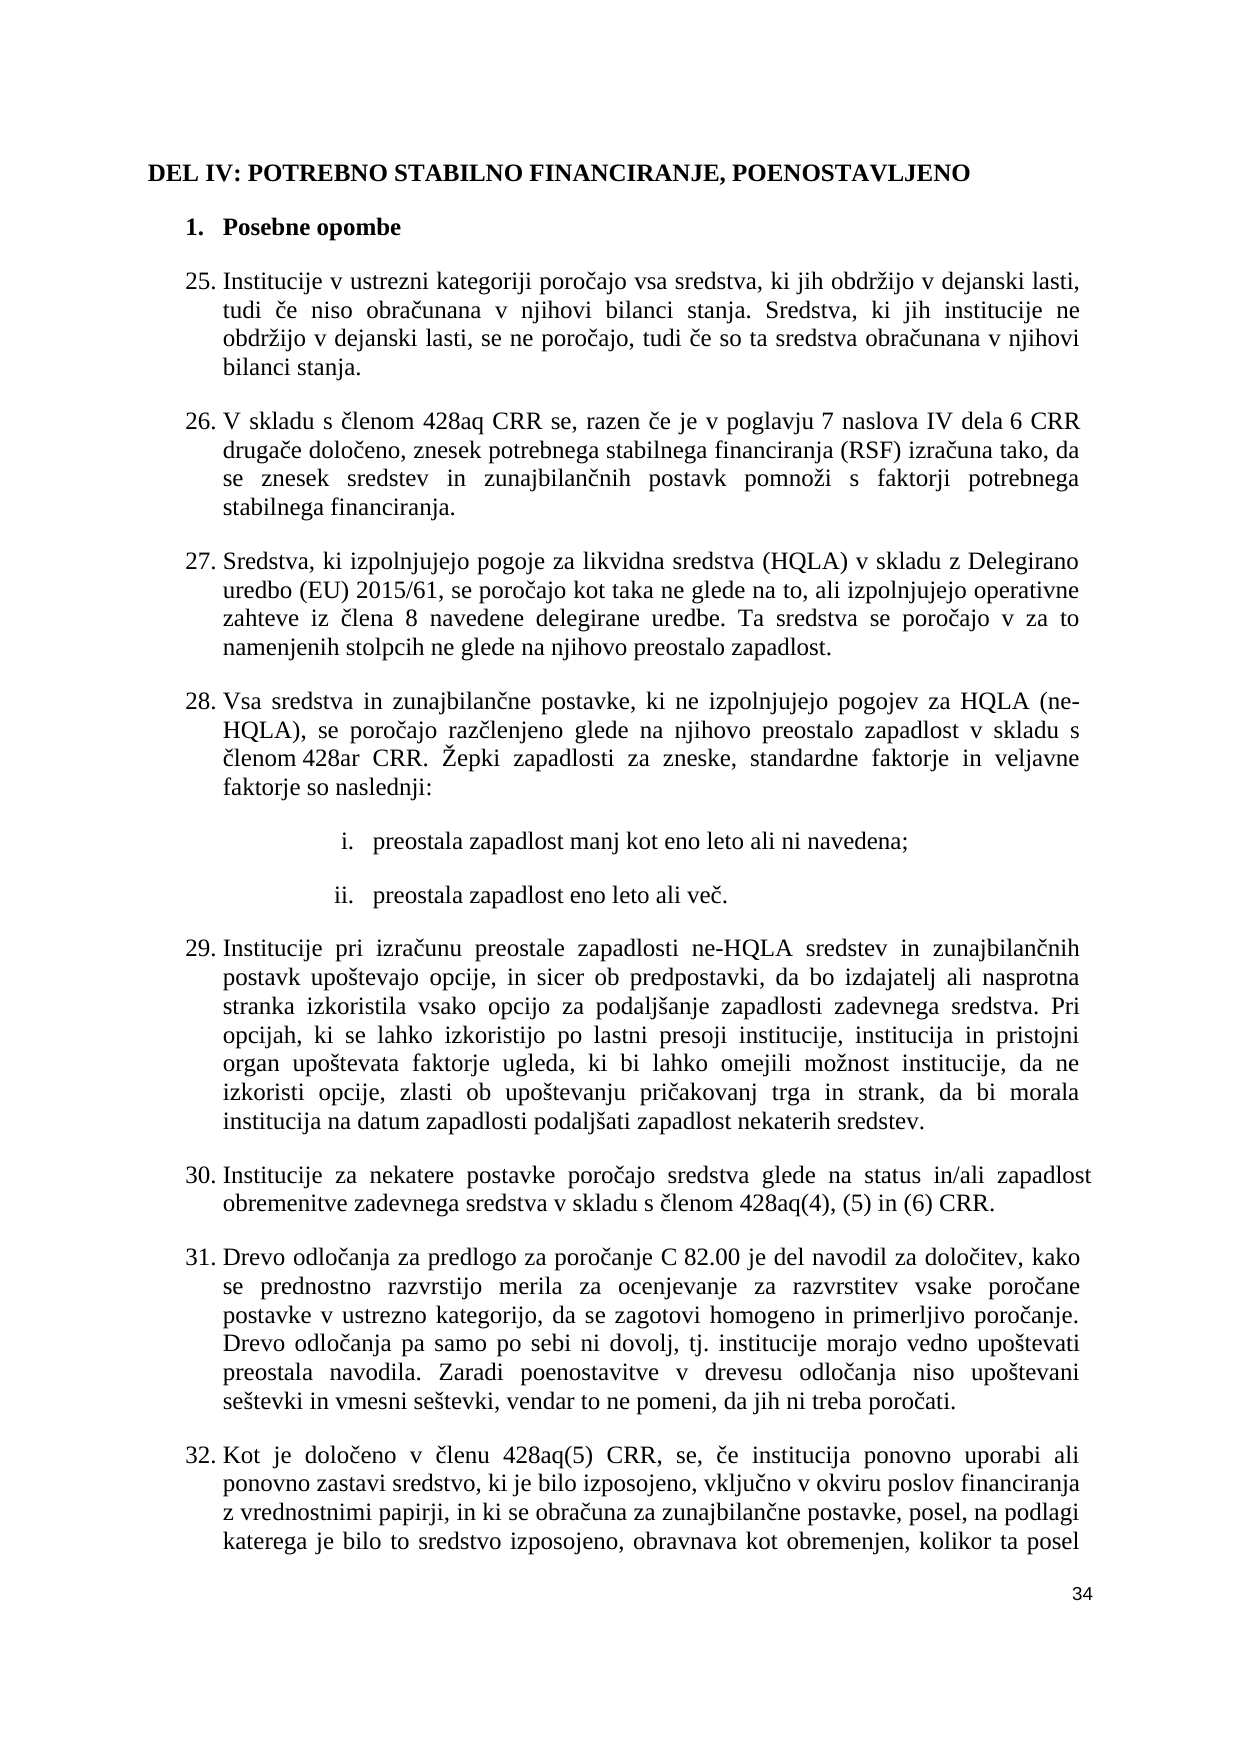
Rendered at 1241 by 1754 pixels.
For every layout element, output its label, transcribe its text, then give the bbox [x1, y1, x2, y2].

list V skladu s členom 428aq CRR se, razen če je v poglavju 7 naslova IV dela 6 CRR drugače določeno, znesek potrebnega stabilnega financiranja (RSF) izračuna tako, da se znesek sredstev in zunajbilančnih postavk pomnoži s faktorji potrebnega stabilnega financiranja. [185, 406, 1080, 521]
list Drevo odločanja za predlogo za poročanje C 82.00 je del navodil za določitev, kako se prednostno razvrstijo merila za ocenjevanje za razvrstitev vsake poročane postavke v ustrezno kategorijo, da se zagotovi homogeno in primerljivo poročanje. Drevo odločanja pa samo po sebi ni dovolj, tj. institucije morajo vedno upoštevati preostala navodila. Zaradi poenostavitve v drevesu odločanja niso upoštevani seštevki in vmesni seštevki, vendar to ne pomeni, da jih ni treba poročati. [185, 1242, 1081, 1415]
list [185, 1440, 1081, 1555]
list preostala zapadlost eno leto ali več. [354, 880, 1092, 908]
list Sredstva, ki izpolnjujejo pogoje za likvidna sredstva (HQLA) v skladu z Delegirano uredbo (EU) 2015/61, se poročajo kot taka ne glede na to, ali izpolnjujejo operativne zahteve iz člena 8 navedene delegirane uredbe. Ta sredstva se poročajo v za to namenjenih stolpcih ne glede na njihovo preostalo zapadlost. [185, 546, 1080, 661]
list Institucije pri izračunu preostale zapadlosti ne-HQLA sredstev in zunajbilančnih postavk upoštevajo opcije, in sicer ob predpostavki, da bo izdajatelj ali nasprotna stranka izkoristila vsako opcijo za podaljšanje zapadlosti zadevnega sredstva. Pri opcijah, ki se lahko izkoristijo po lastni presoji institucije, institucija in pristojni organ upoštevata faktorje ugleda, ki bi lahko omejili možnost institucije, da ne izkoristi opcije, zlasti ob upoštevanju pričakovanj trga in strank, da bi morala institucija na datum zapadlosti podaljšati zapadlost nekaterih sredstev. [185, 933, 1081, 1135]
list preostala zapadlost manj kot eno leto ali ni navedena; [354, 826, 1092, 855]
list Vsa sredstva in zunajbilančne postavke, ki ne izpolnjujejo pogojev za HQLA (ne-HQLA), se poročajo razčlenjeno glede na njihovo preostalo zapadlost v skladu s členom 428ar CRR. Žepki zapadlosti za zneske, standardne faktorje in veljavne faktorje so naslednji: [185, 686, 1081, 801]
text DEL IV: POTREBNO STABILNO FINANCIRANJE, POENOSTAVLJENO [148, 158, 1092, 187]
list Posebne opombe [185, 212, 1092, 241]
list Institucije za nekatere postavke poročajo sredstva glede na status in/ali zapadlost obremenitve zadevnega sredstva v skladu s členom 428aq(4), (5) in (6) CRR. [185, 1160, 1092, 1217]
list Institucije v ustrezni kategoriji poročajo vsa sredstva, ki jih obdržijo v dejanski lasti, tudi če niso obračunana v njihovi bilanci stanja. Sredstva, ki jih institucije ne obdržijo v dejanski lasti, se ne poročajo, tudi če so ta sredstva obračunana v njihovi bilanci stanja. [185, 266, 1081, 381]
